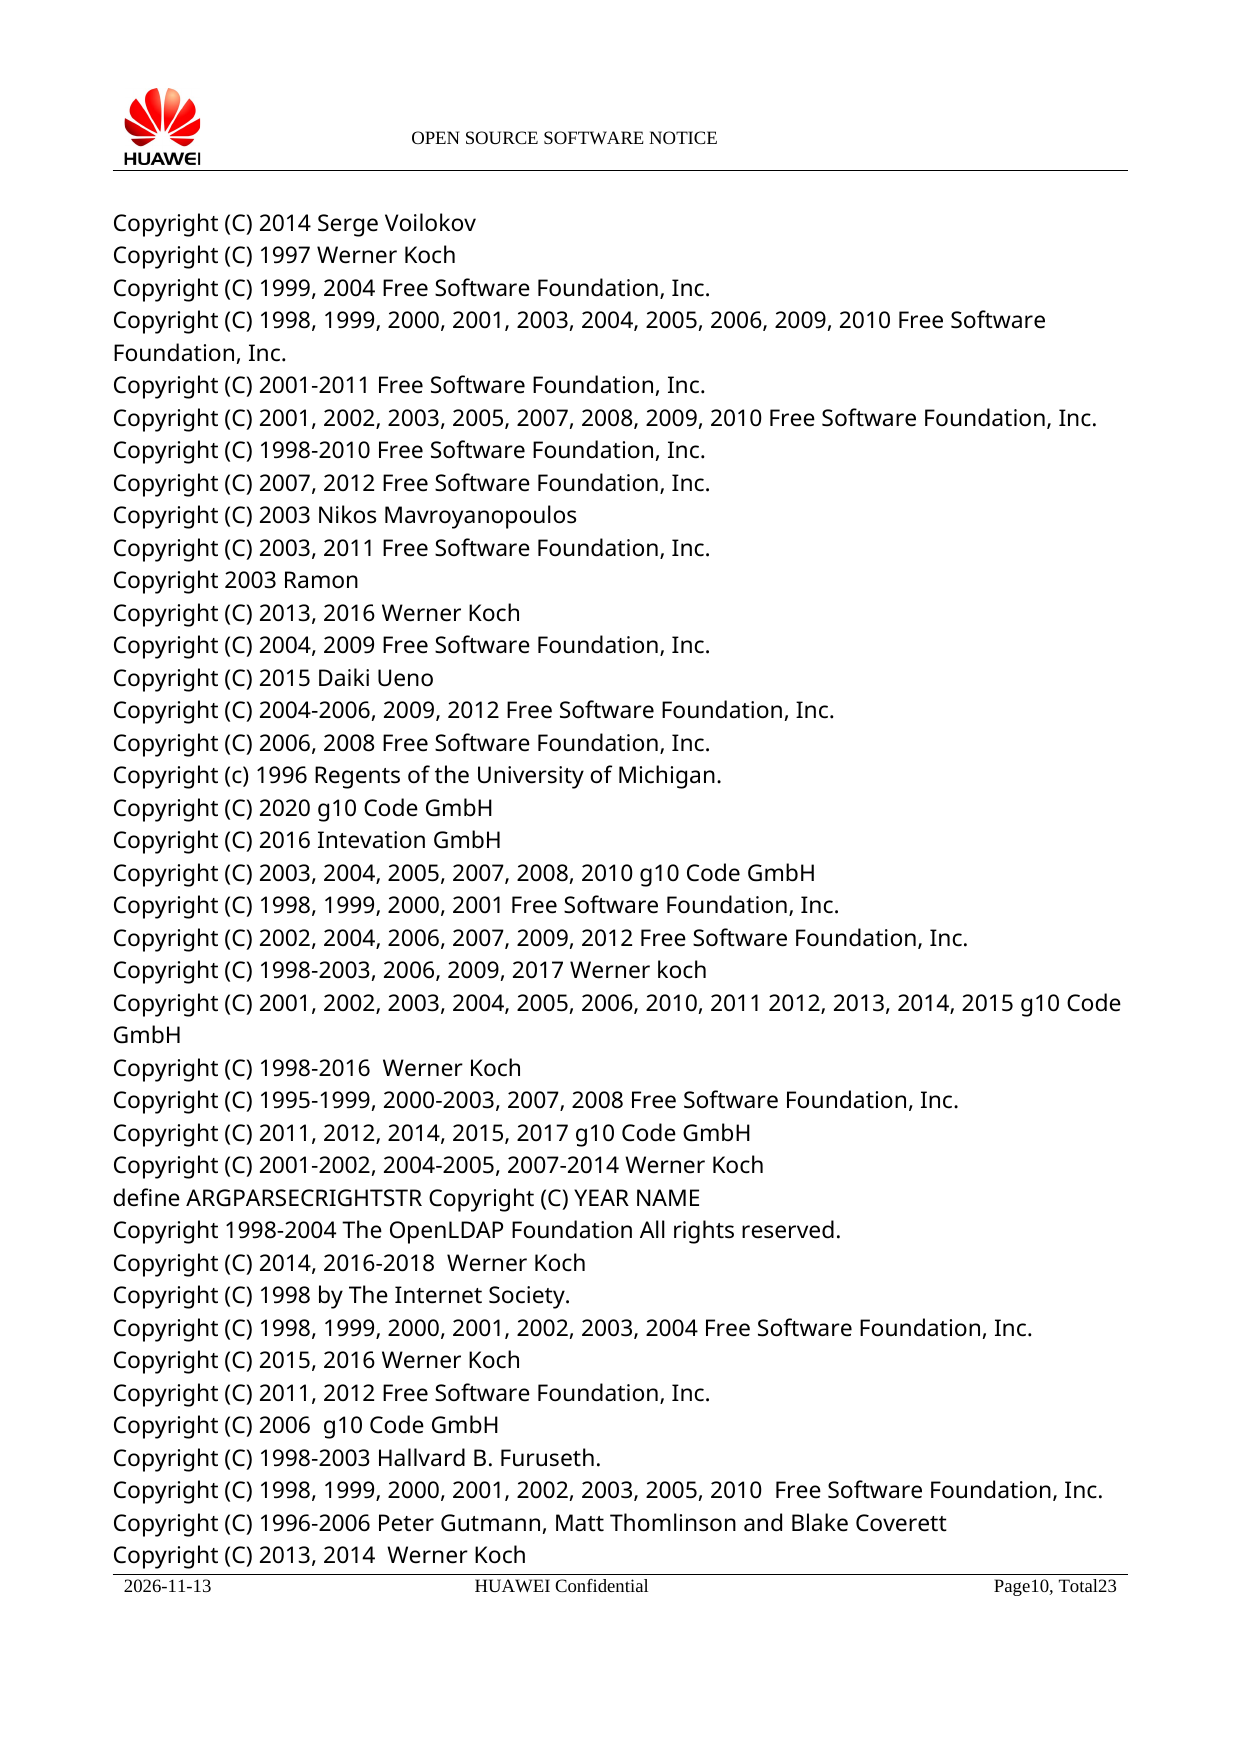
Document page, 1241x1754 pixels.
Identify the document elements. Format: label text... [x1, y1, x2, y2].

picture [124, 88, 201, 165]
